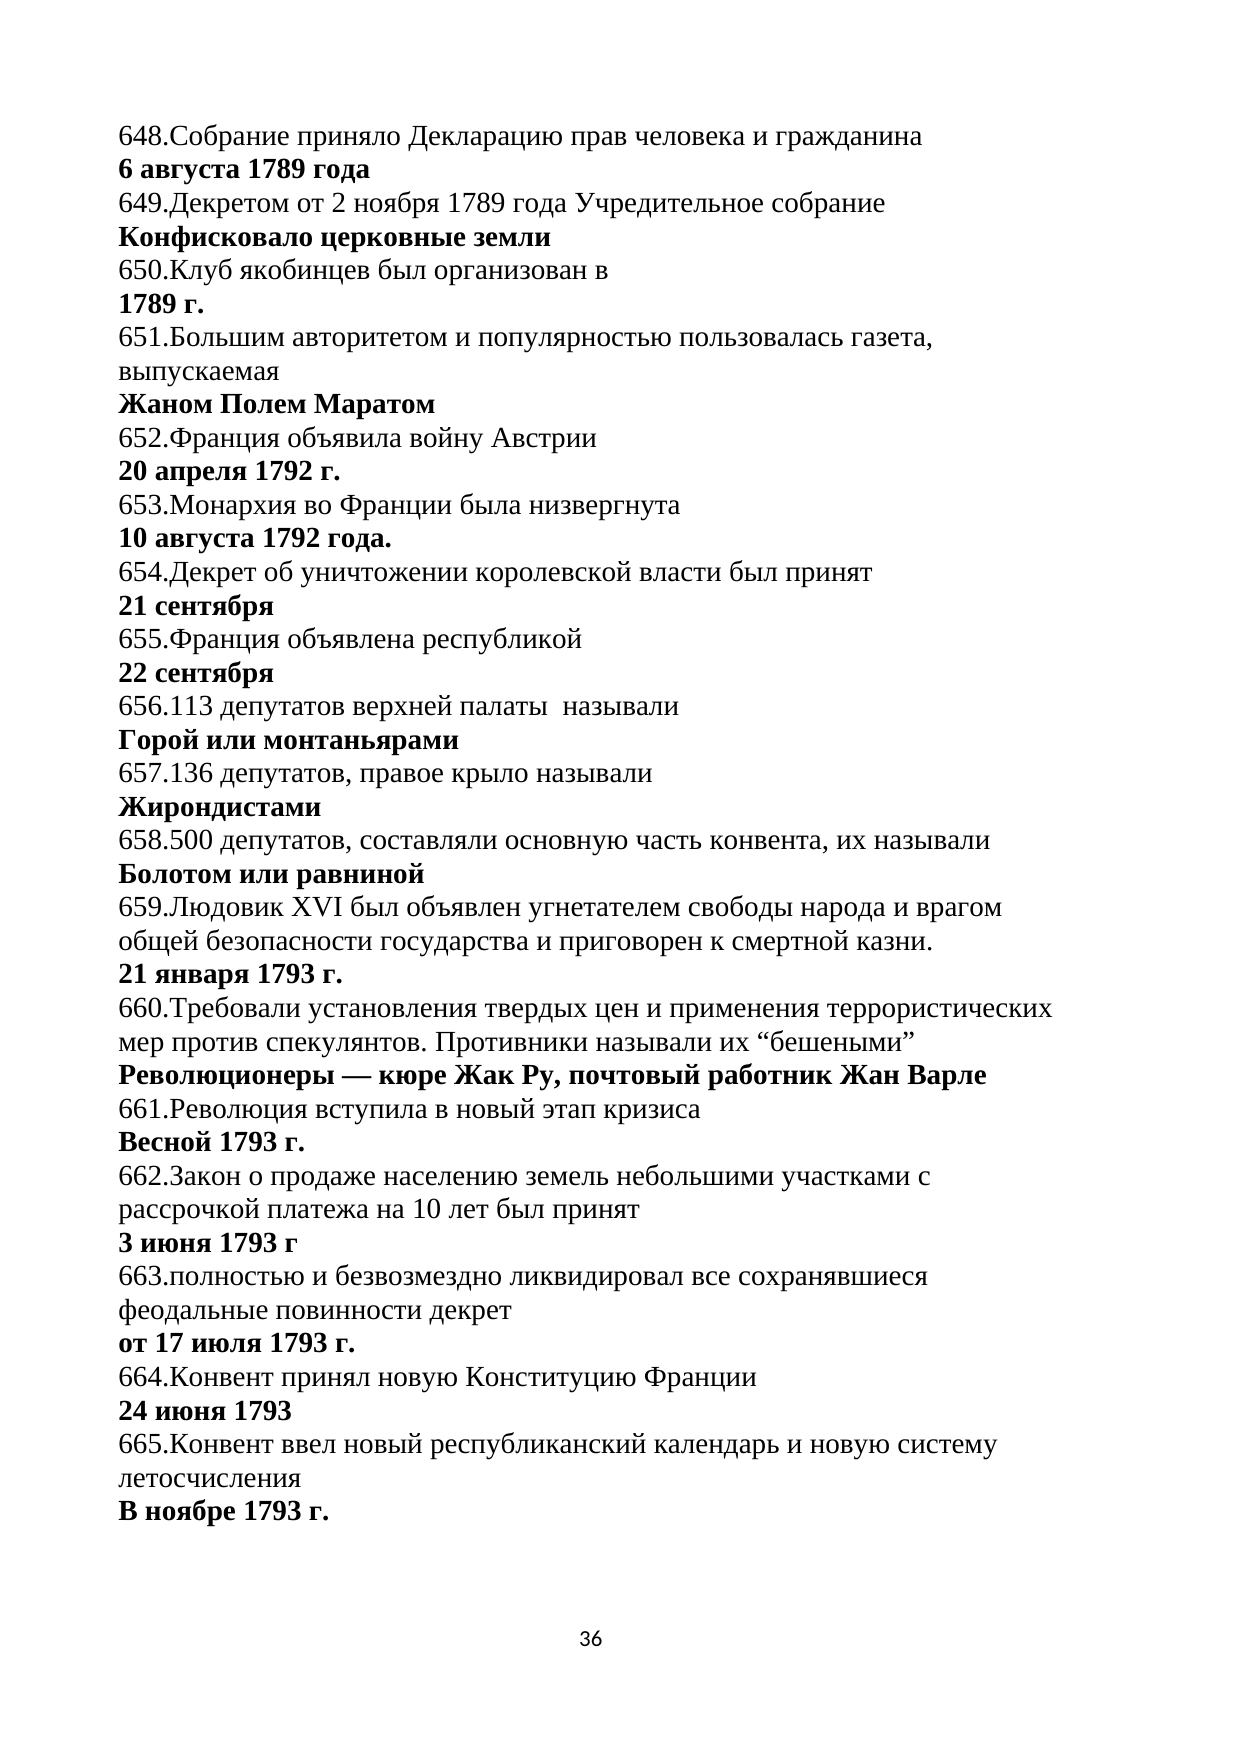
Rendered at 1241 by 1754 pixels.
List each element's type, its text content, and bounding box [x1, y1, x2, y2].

text 655.Франция объявлена республикой [118, 621, 1063, 655]
text 663.полностью и безвозмездно ликвидировал все сохранявшиеся феодальные повинности декрет [118, 1258, 1063, 1326]
text 22 сентября [118, 655, 1063, 688]
text 656.113 депутатов верхней палаты называли [118, 688, 1063, 722]
text 652.Франция объявила войну Австрии [118, 420, 1063, 453]
text Болотом или равниной [118, 856, 1063, 889]
text 660.Требовали установления твердых цен и применения террористических мер против спекулянтов. Противники называли их “бешеными” [118, 990, 1063, 1057]
text Жирондистами [118, 789, 1063, 822]
text 664.Конвент принял новую Конституцию Франции [118, 1359, 1063, 1393]
text Жаном Полем Маратом [118, 386, 1063, 420]
text Горой или монтаньярами [118, 722, 1063, 755]
text Революционеры — кюре Жак Ру, почтовый работник Жан Варле [118, 1057, 1063, 1091]
text 648.Собрание приняло Декларацию прав человека и гражданина [118, 118, 1063, 152]
text В ноябре . [118, 1493, 1063, 1527]
text 10 августа 1792 года. [118, 521, 1063, 554]
text 650.Клуб якобинцев был организован в [118, 252, 1063, 286]
text 21 января . [118, 957, 1063, 990]
text 658.500 депутатов, составляли основную часть конвента, их называли [118, 822, 1063, 856]
text 20 апреля . [118, 453, 1063, 487]
text 649.Декретом от 2 ноября 1789 года Учредительное собрание [118, 185, 1063, 219]
text Весной . [118, 1124, 1063, 1158]
text 24 июня 1793 [118, 1393, 1063, 1426]
text 661.Революция вступила в новый этап кризиса [118, 1091, 1063, 1124]
text от 17 июля . [118, 1326, 1063, 1359]
text 665.Конвент ввел новый республиканский календарь и новую систему летосчисления [118, 1426, 1063, 1493]
text 657.136 депутатов, правое крыло называли [118, 755, 1063, 789]
text . [118, 286, 1063, 319]
text 659.Людовик XVI был объявлен угнетателем свободы народа и врагом общей безопасности государства и приговорен к смертной казни. [118, 889, 1063, 957]
text 651.Большим авторитетом и популярностью пользовалась газета, выпускаемая [118, 319, 1063, 386]
text Конфисковало церковные земли [118, 219, 1063, 252]
text 3 июня [118, 1225, 1063, 1258]
text 6 августа 1789 года [118, 152, 1063, 185]
text 662.Закон о продаже населению земель небольшими участками с рассрочкой платежа на 10 лет был принят [118, 1158, 1063, 1225]
text 653.Монархия во Франции была низвергнута [118, 487, 1063, 521]
text 654.Декрет об уничтожении королевской власти был принят [118, 554, 1063, 588]
text 21 сентября [118, 588, 1063, 621]
